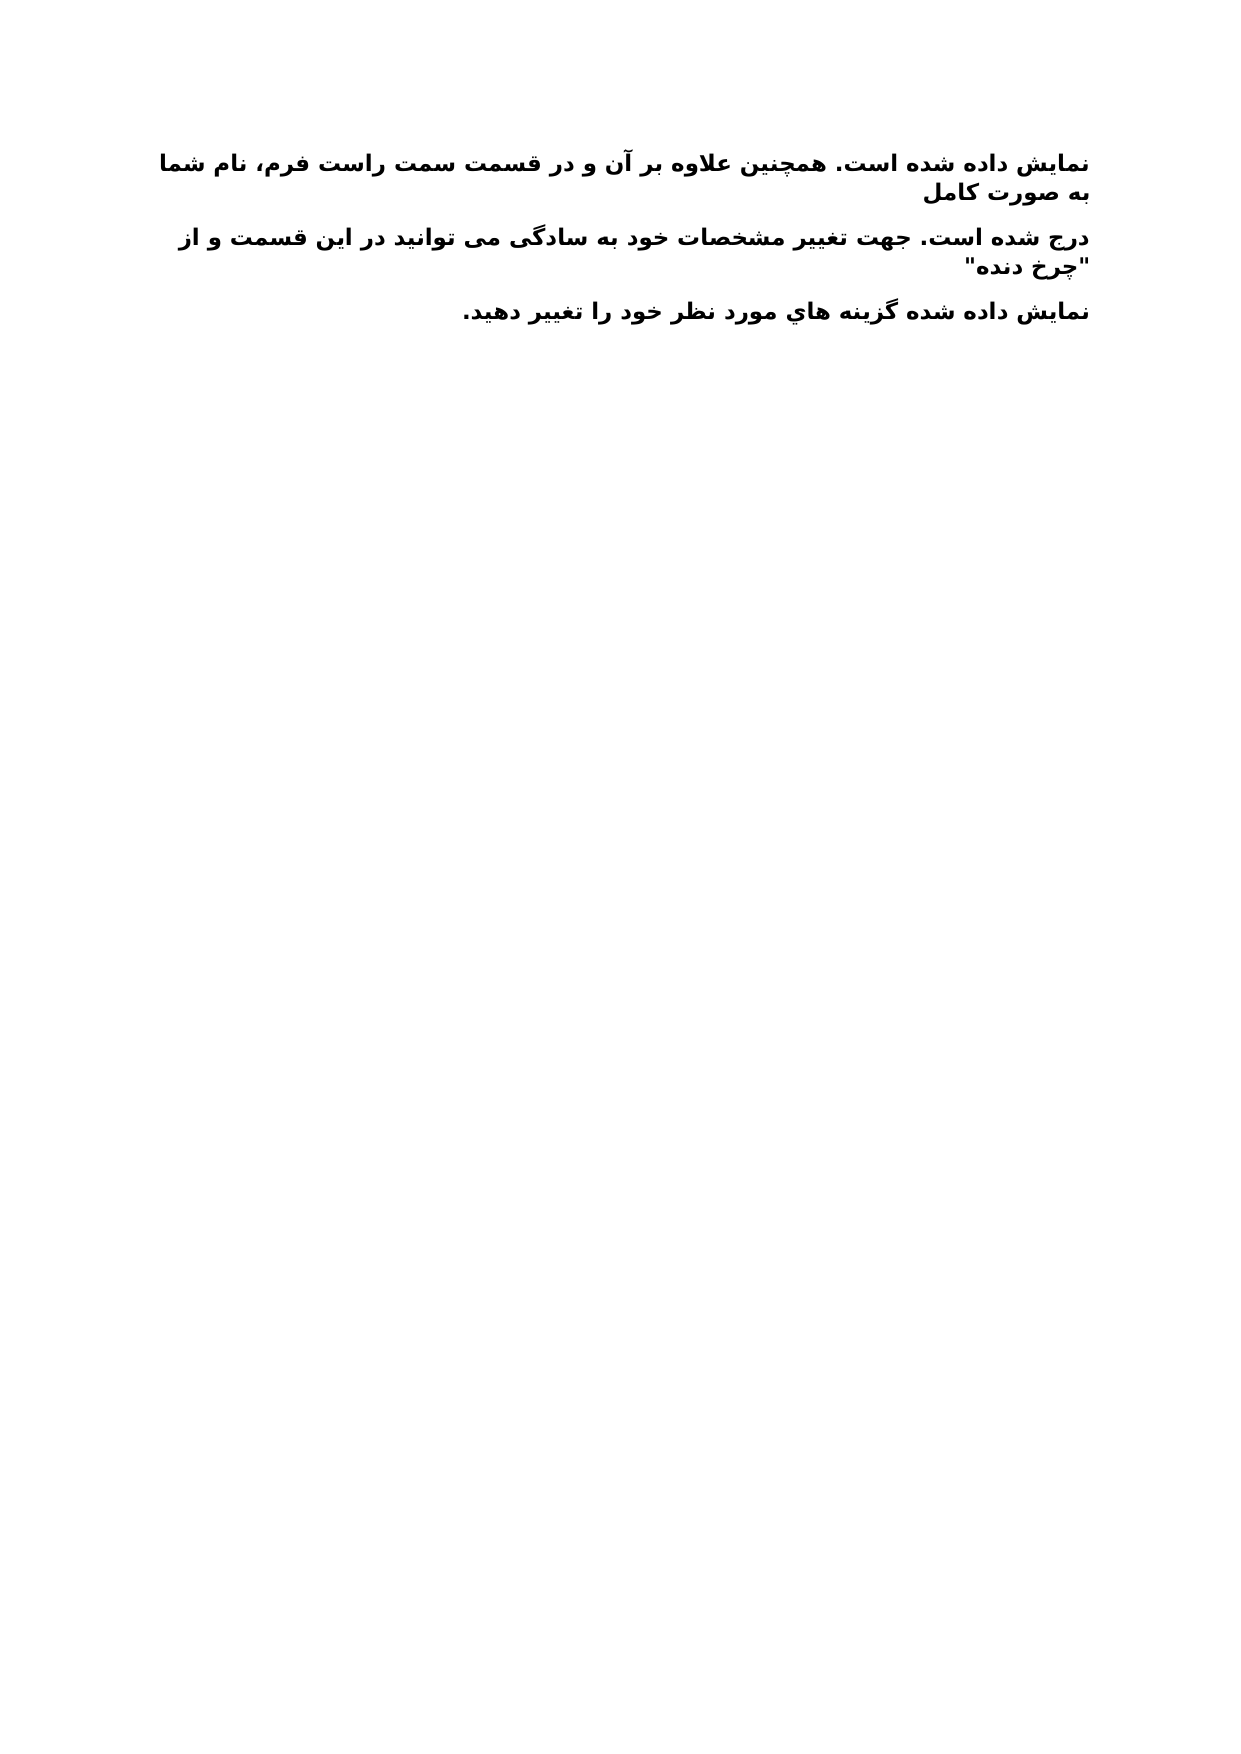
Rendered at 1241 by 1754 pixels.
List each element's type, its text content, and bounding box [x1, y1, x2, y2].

text درج شده است. جهت تغییر مشخصات خود به سادگی می توانید در این قسمت و از "چرخ دنده" [150, 224, 1090, 279]
text نمایش داده شده گزینه هاي مورد نظر خود را تغییر دهید. [150, 298, 1090, 325]
text نمایش داده شده است. همچنین علاوه بر آن و در قسمت سمت راست فرم، نام شما به صورت کامل [150, 150, 1090, 205]
